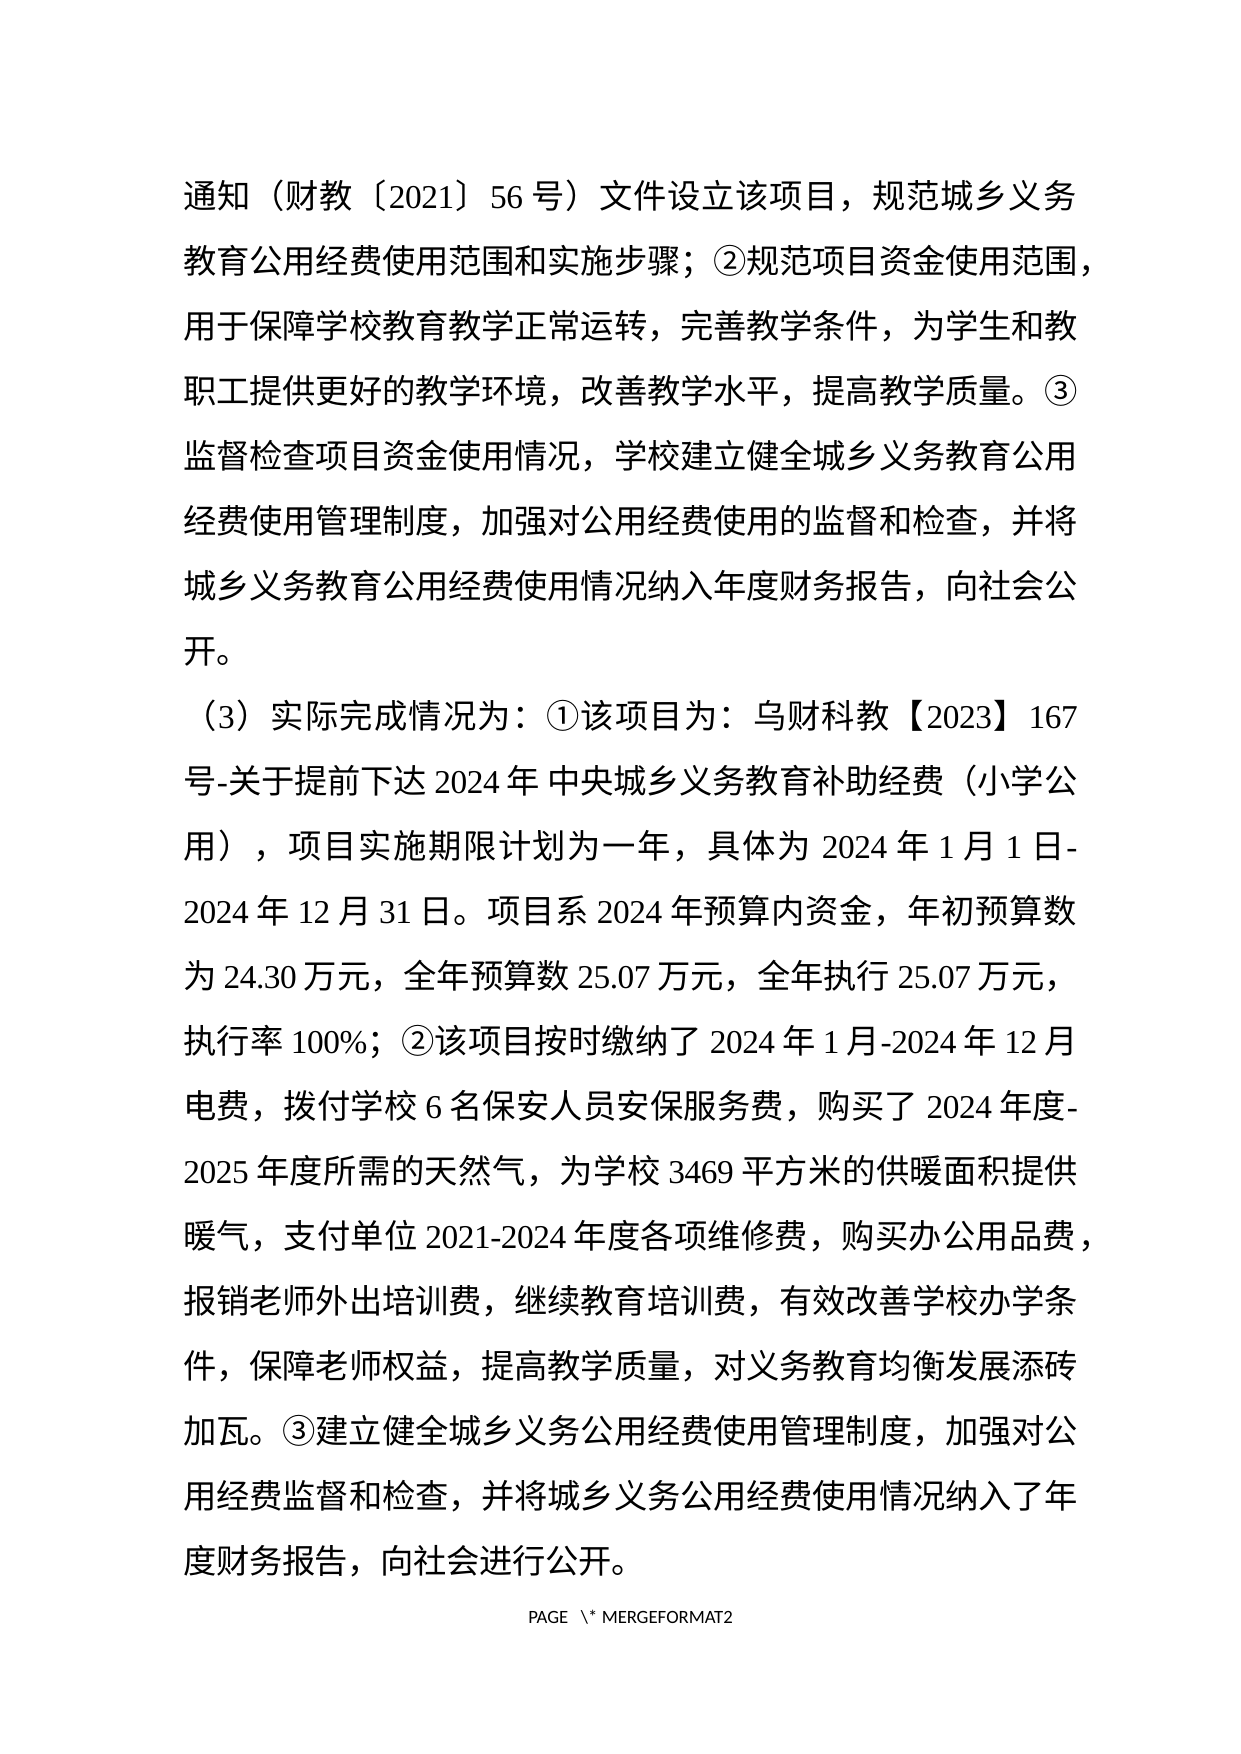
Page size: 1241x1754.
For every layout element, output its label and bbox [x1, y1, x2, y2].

text [183, 162, 1078, 1592]
